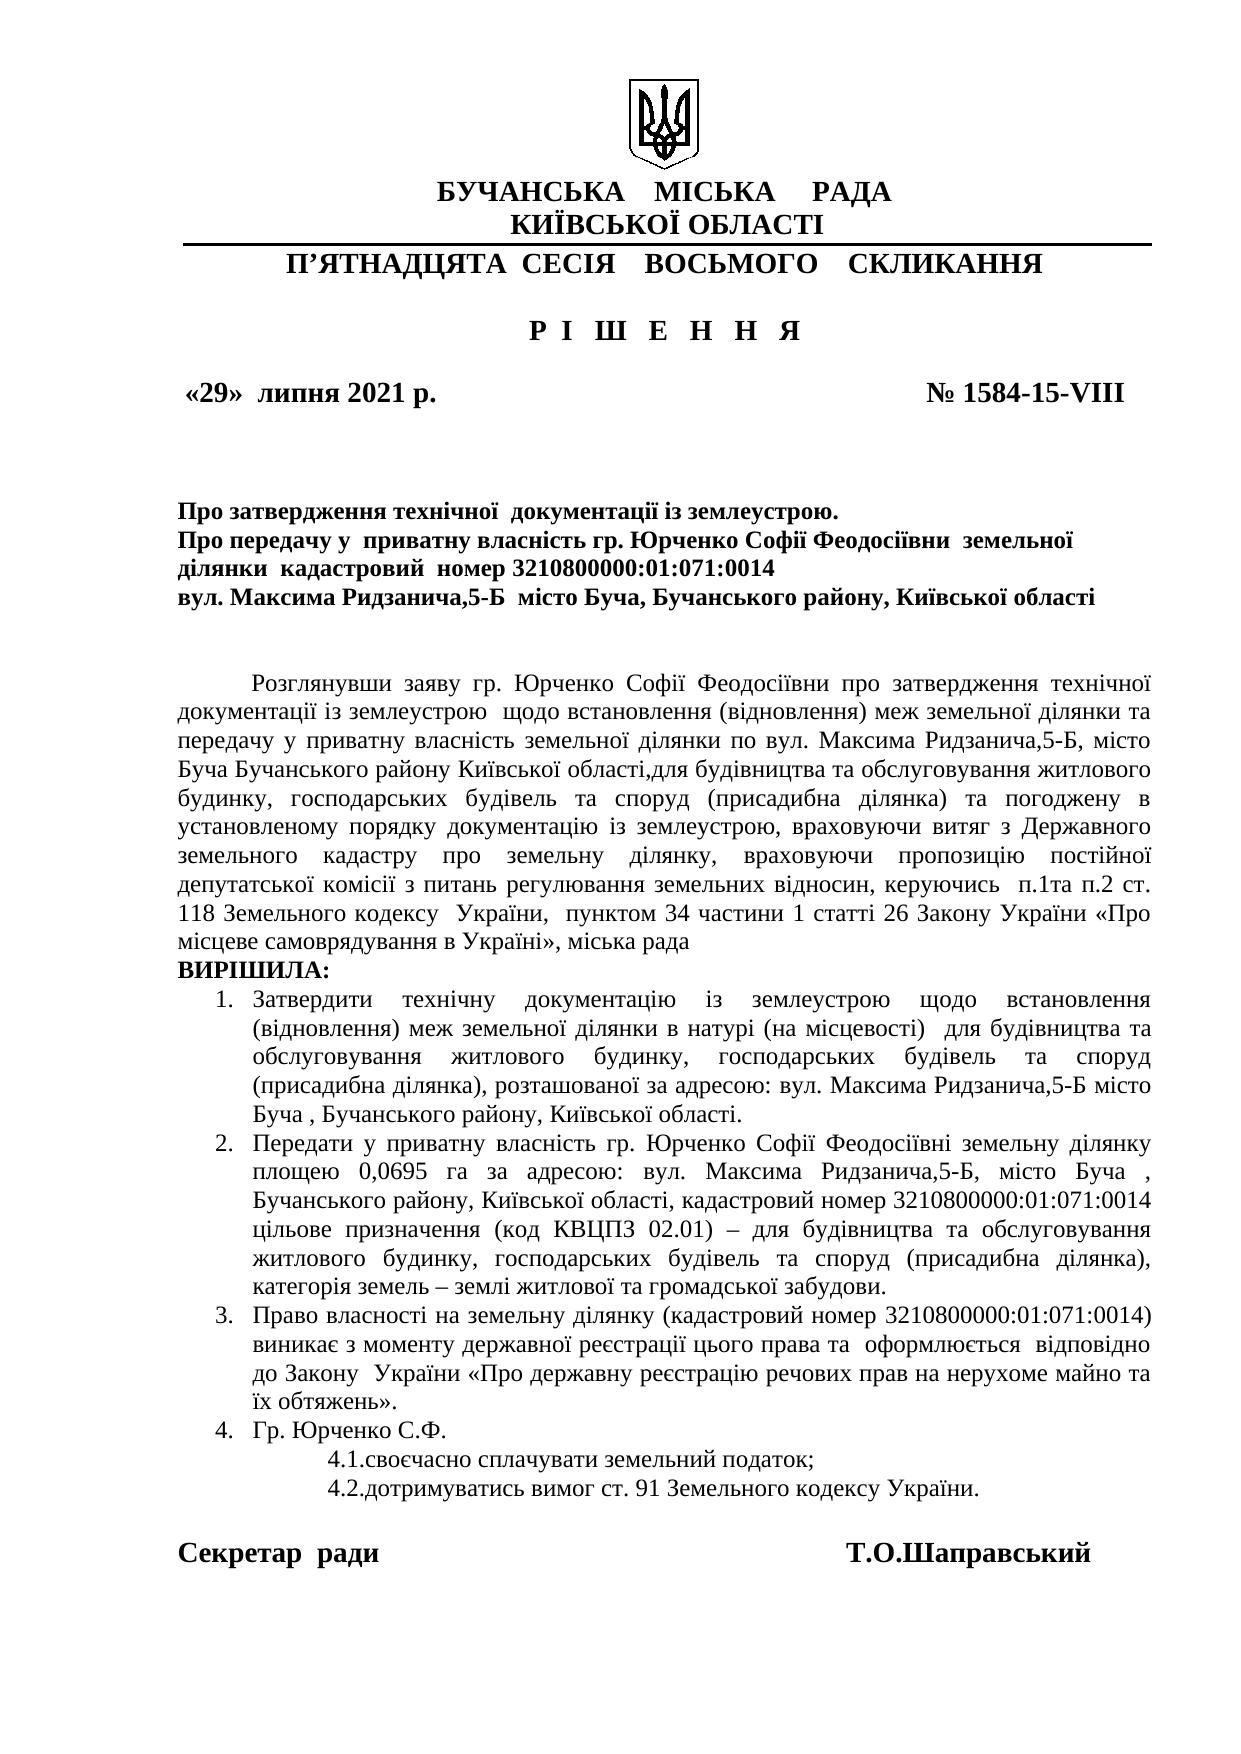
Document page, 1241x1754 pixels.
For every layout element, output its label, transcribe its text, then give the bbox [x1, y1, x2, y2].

text Про передачу у приватну власність гр. Юрченко Софії Феодосіївни земельної ділянки кадастровий номер 3210800000:01:071:0014 [177, 525, 1152, 582]
text ВИРІШИЛА: [177, 955, 1152, 984]
text Про затвердження технічної документації із землеустрою. [177, 496, 1152, 525]
text вул. Максима Ридзанича,5-Б місто Буча, Бучанського району, Київської області [177, 582, 1152, 611]
text П’ЯТНАДЦЯТА СЕСІЯ ВОСЬМОГО СКЛИКАННЯ [177, 246, 1152, 280]
text БУЧАНСЬКА МІСЬКА РАДА [177, 174, 1152, 207]
text Розглянувши заяву гр. Юрченко Софії Феодосіївни про затвердження технічної документації із землеустрою щодо встановлення (відновлення) меж земельної ділянки та передачу у приватну власність земельної ділянки по вул. Максима Ридзанича,5-Б, місто Буча Бучанського району Київської області,для будівництва та обслуговування житлового будинку, господарських будівель та споруд (присадибна ділянка) та погоджену в установленому порядку документацію із землеустрою, враховуючи витяг з Державного земельного кадастру про земельну ділянку, враховуючи пропозицію постійної депутатської комісії з питань регулювання земельних відносин, керуючись п.1та п.2 ст. 118 Земельного кодексу України, пунктом 34 частини 1 статті 26 Закону України «Про місцеве самоврядування в Україні», міська рада [177, 668, 1152, 955]
list Передати у приватну власність гр. Юрченко Софії Феодосіївні земельну ділянку площею 0,0695 га за адресою: вул. Максима Ридзанича,5-Б, місто Буча , Бучанського району, Київської області, кадастровий номер 3210800000:01:071:0014 цільове призначення (код КВЦПЗ 02.01) – для будівництва та обслуговування житлового будинку, господарських будівель та споруд (присадибна ділянка), категорія земель – землі житлової та громадської забудови. [215, 1128, 1152, 1300]
text «29» липня 2021 р. № 1584-15-VIIІ [177, 375, 1152, 408]
list Право власності на земельну ділянку (кадастровий номер 3210800000:01:071:0014) виникає з моменту державної реєстрації цього права та оформлюється відповідно до Закону України «Про державну реєстрацію речових прав на нерухоме майно та їх обтяжень». [215, 1300, 1152, 1415]
text 4.2.дотримуватись вимог ст. 91 Земельного кодексу України. [327, 1473, 1152, 1501]
text 4.1.своєчасно сплачувати земельний податок; [327, 1444, 1152, 1473]
text Р І Ш Е Н Н Я [177, 313, 1152, 347]
list Затвердити технічну документацію із землеустрою щодо встановлення (відновлення) меж земельної ділянки в натурі (на місцевості) для будівництва та обслуговування житлового будинку, господарських будівель та споруд (присадибна ділянка), розташованої за адресою: вул. Максима Ридзанича,5-Б місто Буча , Бучанського району, Київської області. [215, 984, 1152, 1128]
text Секретар ради Т.О.Шаправський [177, 1535, 1152, 1568]
text КИЇВСЬКОЇ ОБЛАСТІ [183, 207, 1152, 243]
list Гр. Юрченко С.Ф. [215, 1415, 1152, 1444]
